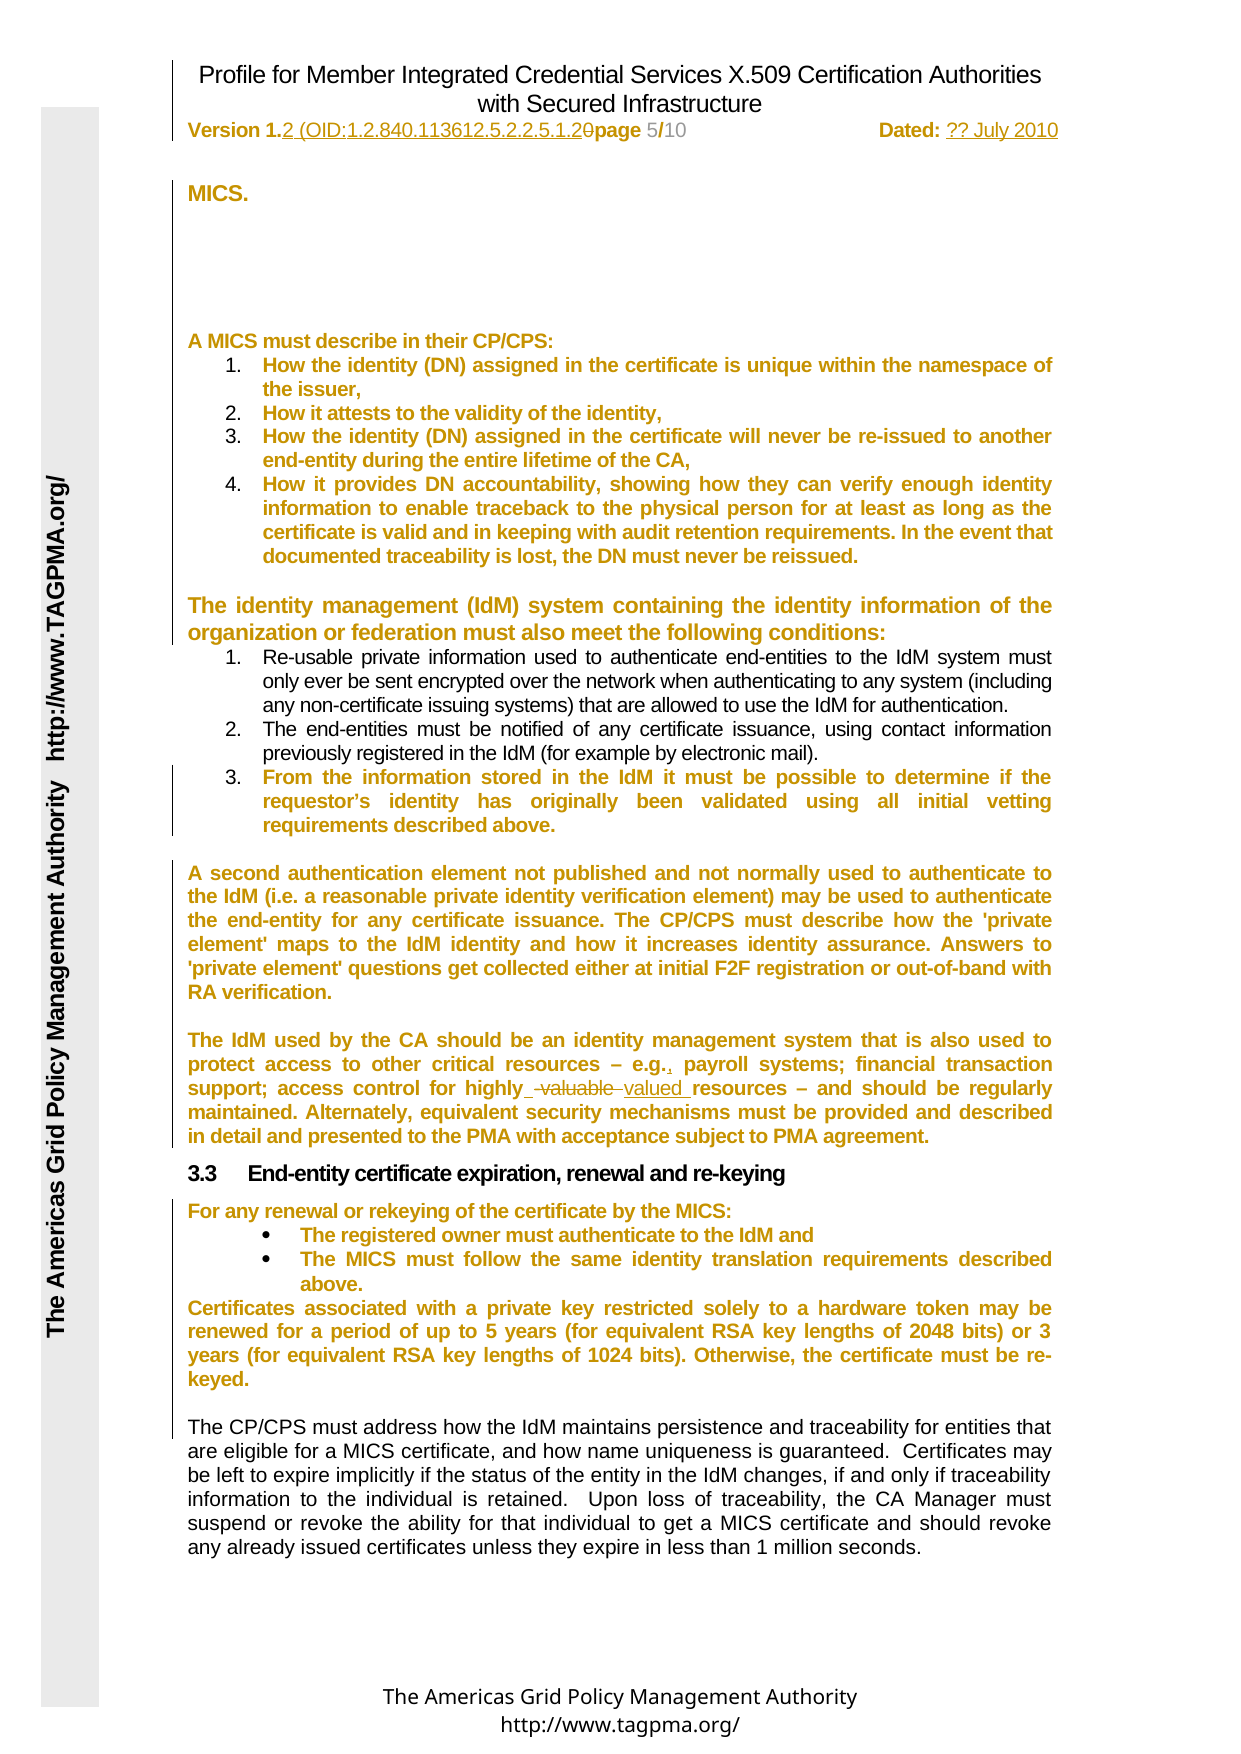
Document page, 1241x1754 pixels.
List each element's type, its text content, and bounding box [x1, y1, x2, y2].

list How it provides DN accountability, showing how they can verify enough identity information to enable traceback to the physical person for at least as long as the certificate is valid and in keeping with audit retention requirements. In the event that documented traceability is lost, the DN must never be reissued. [225, 472, 1053, 568]
text A MICS must describe in their CP/CPS: [187, 328, 1053, 352]
list The end-entities must be notified of any certificate issuance, using contact information previously registered in the IdM (for example by electronic mail). [225, 717, 1053, 764]
subtitle End-entity certificate expiration, renewal and re-keying [187, 1160, 1053, 1187]
list How it attests to the validity of the identity, [225, 400, 1053, 424]
text For any renewal or rekeying of the certificate by the MICS: [187, 1199, 1053, 1223]
list How the identity (DN) assigned in the certificate is unique within the namespace of the issuer, [225, 352, 1053, 400]
text The identity management (IdM) system containing the identity information of the organization or federation must also meet the following conditions: [187, 592, 1053, 645]
list The MICS must follow the same identity translation requirements described above. [262, 1247, 1053, 1295]
list Re-usable private information used to authenticate end-entities to the IdM system must only ever be sent encrypted over the network when authenticating to any system (including any non-certificate issuing systems) that are allowed to use the IdM for authentication. [225, 645, 1053, 717]
text Certificates associated with a private key restricted solely to a hardware token may be renewed for a period of up to 5 years (for equivalent RSA key lengths of 2048 bits) or 3 years (for equivalent RSA key lengths of 1024 bits). Otherwise, the certificate must be re-keyed. [187, 1295, 1053, 1391]
text A second authentication element not published and not normally used to authenticate to the IdM (i.e. a reasonable private identity verification element) may be used to authenticate the end-entity for any certificate issuance. The CP/CPS must describe how the 'private element' maps to the IdM identity and how it increases identity assurance. Answers to 'private element' questions get collected either at initial F2F registration or out-of-band with RA verification. [187, 860, 1053, 1004]
list How the identity (DN) assigned in the certificate will never be re-issued to another end-entity during the entire lifetime of the CA, [225, 424, 1053, 472]
list The registered owner must authenticate to the IdM and [262, 1223, 1053, 1247]
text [187, 180, 1053, 206]
text The IdM used by the CA should be an identity management system that is also used to protect access to other critical resources – e.g. payroll systems; financial transaction support; access control for highlyresources – and should be regularly maintained. Alternately, equivalent security mechanisms must be provided and described in detail and presented to the PMA with acceptance subject to PMA agreement. [187, 1028, 1053, 1148]
text The CP/CPS must address how the IdM maintains persistence and traceability for entities that are eligible for a MICS certificate, and how name uniqueness is guaranteed. Certificates may be left to expire implicitly if the status of the entity in the IdM changes, if and only if traceability information to the individual is retained. Upon loss of traceability, the CA Manager must suspend or revoke the ability for that individual to get a MICS certificate and should revoke any already issued certificates unless they expire in less than 1 million seconds. [187, 1415, 1053, 1559]
list From the information stored in the IdM it must be possible to determine if the requestor’s identity has originally been validated using all initial vetting requirements described above. [225, 764, 1053, 836]
